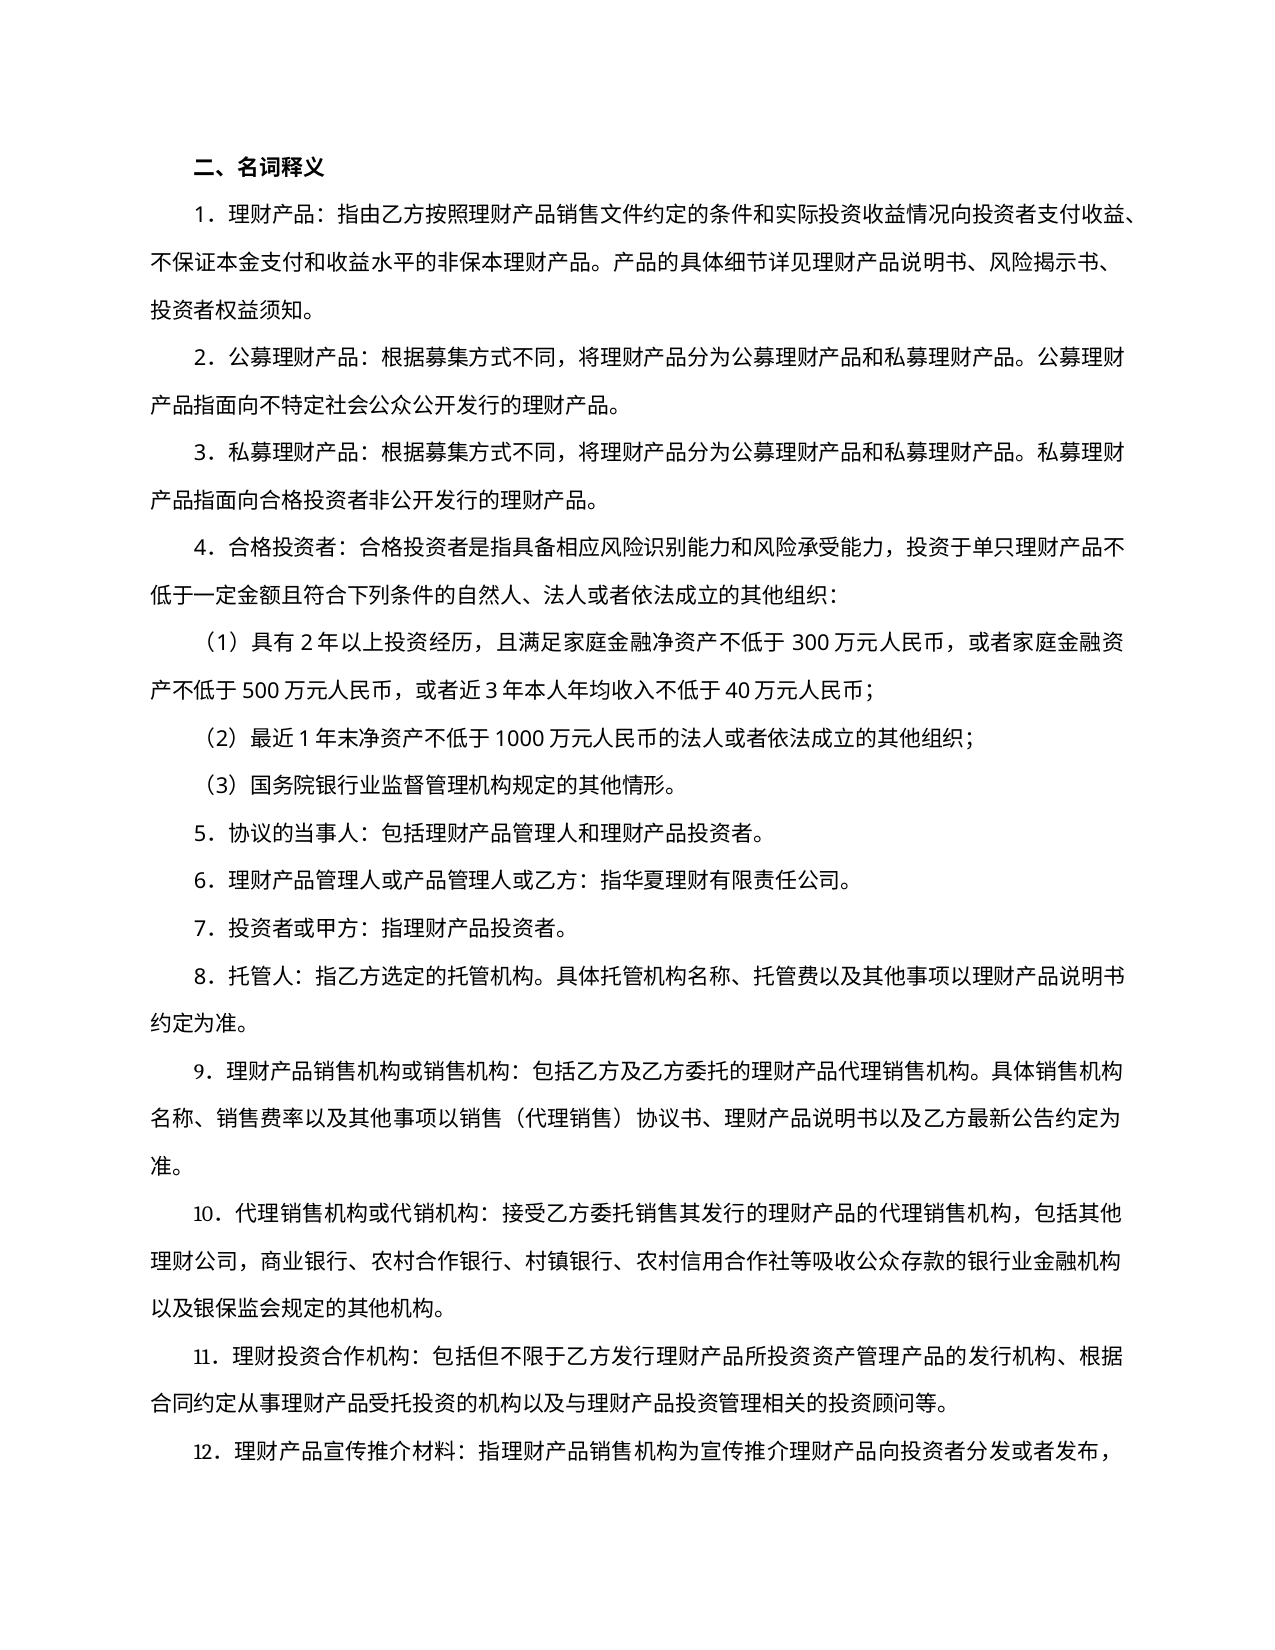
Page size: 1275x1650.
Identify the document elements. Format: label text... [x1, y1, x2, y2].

text 4．合格投资者：合格投资者是指具备相应风险识别能力和风险承受能力，投资于单只理财产品不低于一定金额且符合下列条件的自然人、法人或者依法成立的其他组织： [150, 530, 1125, 609]
text （3）国务院银行业监督管理机构规定的其他情形。 [150, 768, 1125, 800]
text 二、名词释义 [150, 150, 1125, 182]
text 7．投资者或甲方：指理财产品投资者。 [150, 911, 1125, 943]
text 1．理财产品：指由乙方按照理财产品销售文件约定的条件和实际投资收益情况向投资者支付收益、不保证本金支付和收益水平的非保本理财产品。产品的具体细节详见理财产品说明书、风险揭示书、投资者权益须知。 [150, 197, 1125, 324]
text 11．理财投资合作机构：包括但不限于乙方发行理财产品所投资资产管理产品的发行机构、根据合同约定从事理财产品受托投资的机构以及与理财产品投资管理相关的投资顾问等。 [150, 1339, 1125, 1418]
text 2．公募理财产品：根据募集方式不同，将理财产品分为公募理财产品和私募理财产品。公募理财产品指面向不特定社会公众公开发行的理财产品。 [150, 340, 1125, 419]
text （2）最近1年末净资产不低于1000万元人民币的法人或者依法成立的其他组织； [150, 721, 1125, 752]
text 8．托管人：指乙方选定的托管机构。具体托管机构名称、托管费以及其他事项以理财产品说明书约定为准。 [150, 959, 1125, 1038]
text （1）具有2年以上投资经历，且满足家庭金融净资产不低于300万元人民币，或者家庭金融资产不低于500万元人民币，或者近3年本人年均收入不低于40万元人民币； [150, 625, 1125, 705]
text 5．协议的当事人：包括理财产品管理人和理财产品投资者。 [150, 816, 1125, 848]
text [150, 1434, 1125, 1465]
text 9．理财产品销售机构或销售机构：包括乙方及乙方委托的理财产品代理销售机构。具体销售机构名称、销售费率以及其他事项以销售（代理销售）协议书、理财产品说明书以及乙方最新公告约定为准。 [150, 1054, 1125, 1180]
text 6．理财产品管理人或产品管理人或乙方：指华夏理财有限责任公司。 [150, 863, 1125, 895]
list 10．代理销售机构或代销机构：接受乙方委托销售其发行的理财产品的代理销售机构，包括其他理财公司，商业银行、农村合作银行、村镇银行、农村信用合作社等吸收公众存款的银行业金融机构，以及银保监会规定的其他机构。 [150, 1196, 1125, 1323]
text 3．私募理财产品：根据募集方式不同，将理财产品分为公募理财产品和私募理财产品。私募理财产品指面向合格投资者非公开发行的理财产品。 [150, 435, 1125, 514]
